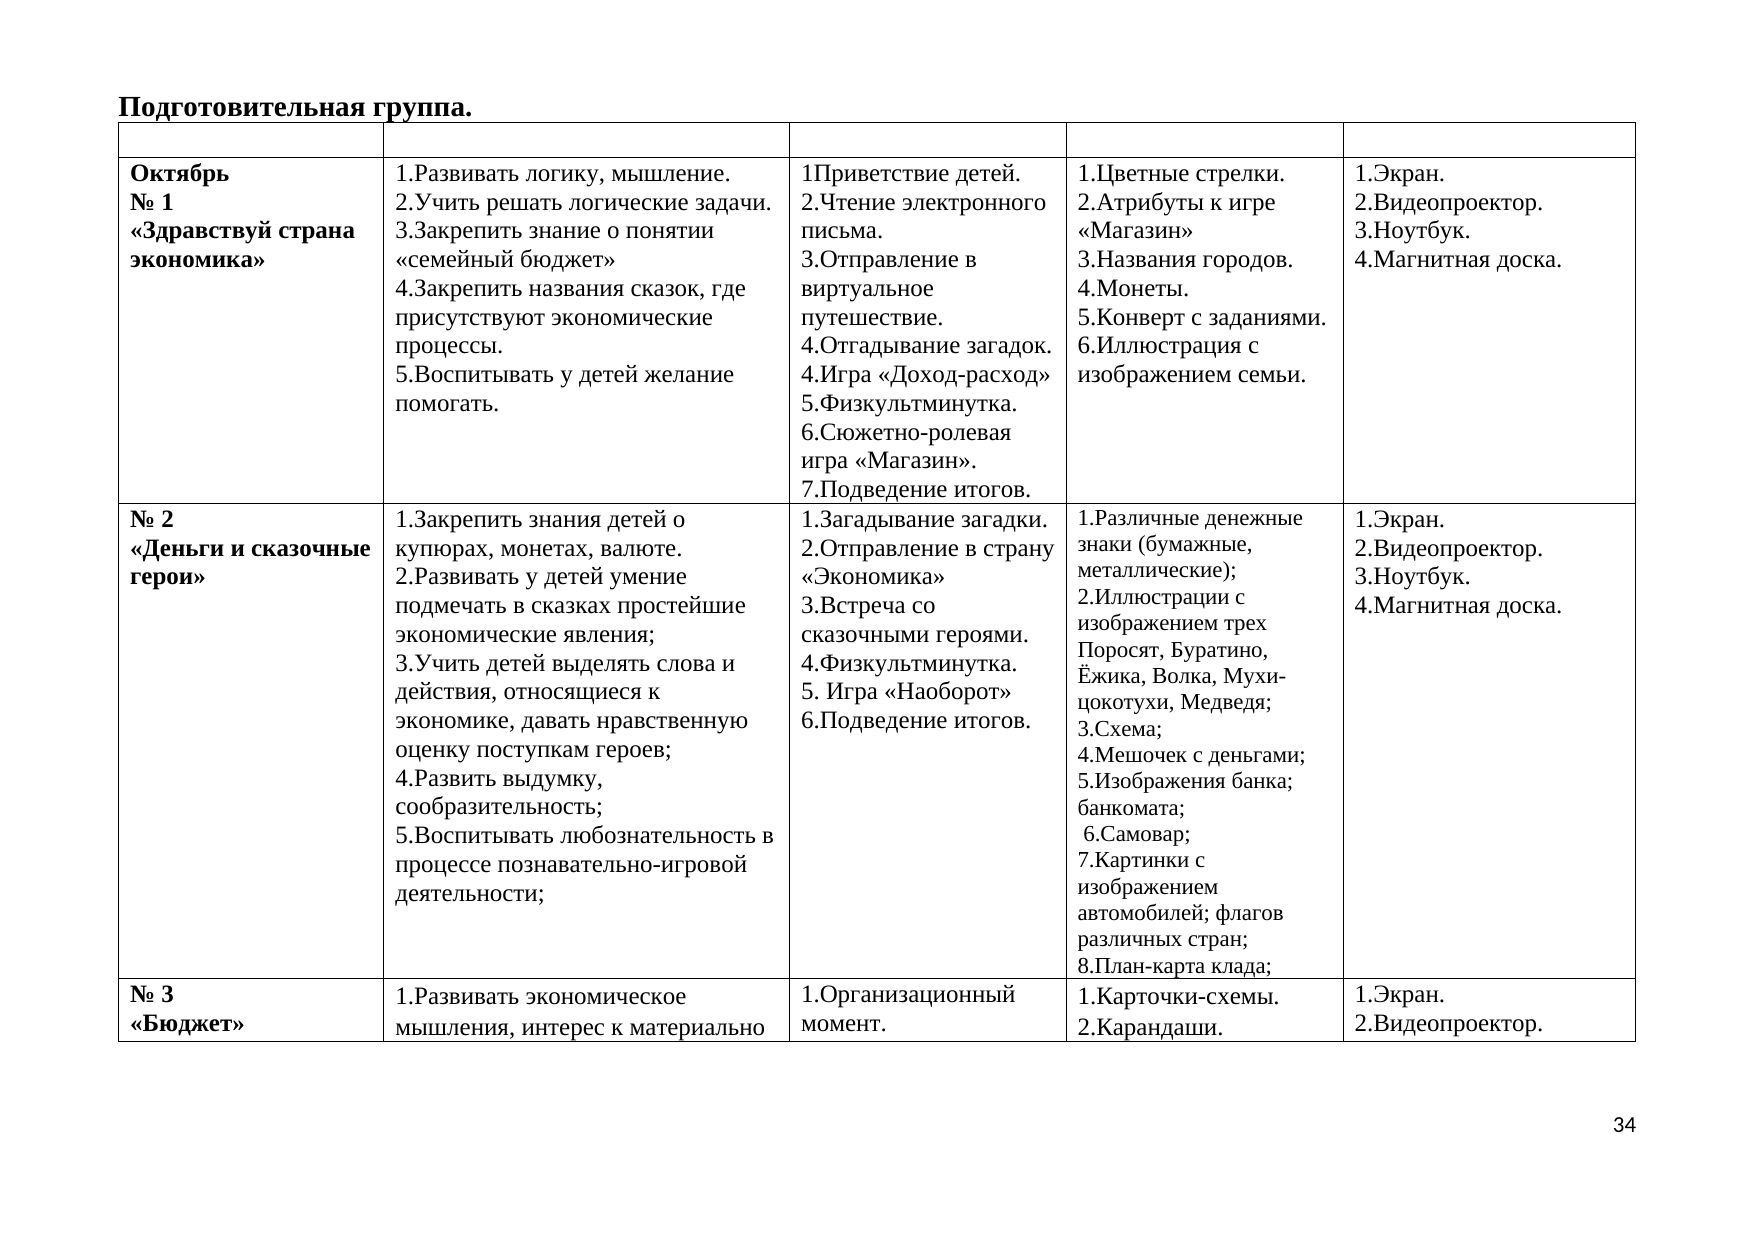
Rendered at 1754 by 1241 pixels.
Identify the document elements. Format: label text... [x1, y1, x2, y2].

table_cell № 2 «Деньги и сказочные герои» [119, 504, 383, 978]
table_cell 1.Экран. 2.Видеопроектор. 3.Ноутбук. 4.Магнитная доска. [1344, 158, 1635, 503]
table_cell № 3 «Бюджет» [119, 979, 383, 1041]
table_cell 1.Загадывание загадки. 2.Отправление в страну «Экономика» 3.Встреча со сказочными героями. 4.Физкультминутка. 5. Игра «Наоборот» 6.Подведение итогов. [790, 504, 1066, 978]
table_cell Октябрь № 1 «Здравствуй страна экономика» [119, 158, 383, 503]
text Подготовительная группа. [118, 89, 1636, 122]
table_header [1067, 123, 1343, 157]
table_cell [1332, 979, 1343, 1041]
table_header [119, 123, 383, 157]
table_cell 1.Экран. 2.Видеопроектор. 3.Ноутбук. 4.Магнитная доска. [1344, 504, 1635, 978]
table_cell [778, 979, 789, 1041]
table_cell 1Приветствие детей. 2.Чтение электронного письма. 3.Отправление в виртуальное путешествие. 4.Отгадывание загадок. 4.Игра «Доход-расход» 5.Физкультминутка. 6.Сюжетно-ролевая игра «Магазин». 7.Подведение итогов. [790, 158, 1066, 503]
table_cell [1344, 979, 1635, 1041]
table_header [1344, 123, 1635, 157]
table_header [384, 123, 789, 157]
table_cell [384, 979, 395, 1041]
table_cell 1.Цветные стрелки. 2.Атрибуты к игре «Магазин» 3.Названия городов. 4.Монеты. 5.Конверт с заданиями. 6.Иллюстрация с изображением семьи. [1067, 158, 1343, 503]
table_cell 1.Различные денежные знаки (бумажные, металлические); 2.Иллюстрации с изображением трех Поросят, Буратино, Ёжика, Волка, Мухи-цокотухи, Медведя; 3.Схема; 4.Мешочек с деньгами; 5.Изображения банка; банкомата; 6.Самовар; 7.Картинки с изображением автомобилей; флагов различных стран; 8.План-карта клада; [1067, 504, 1343, 978]
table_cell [790, 979, 1066, 1041]
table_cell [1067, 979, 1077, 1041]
table_cell 1.Закрепить знания детей о купюрах, монетах, валюте. 2.Развивать у детей умение подмечать в сказках простейшие экономические явления; 3.Учить детей выделять слова и действия, относящиеся к экономике, давать нравственную оценку поступкам героев; 4.Развить выдумку, сообразительность; 5.Воспитывать любознательность в процессе познавательно-игровой деятельности; [384, 504, 789, 978]
table_cell 1.Развивать логику, мышление. 2.Учить решать логические задачи. 3.Закрепить знание о понятии «семейный бюджет» 4.Закрепить названия сказок, где присутствуют экономические процессы. 5.Воспитывать у детей желание помогать. [384, 158, 789, 503]
table_header [790, 123, 1066, 157]
